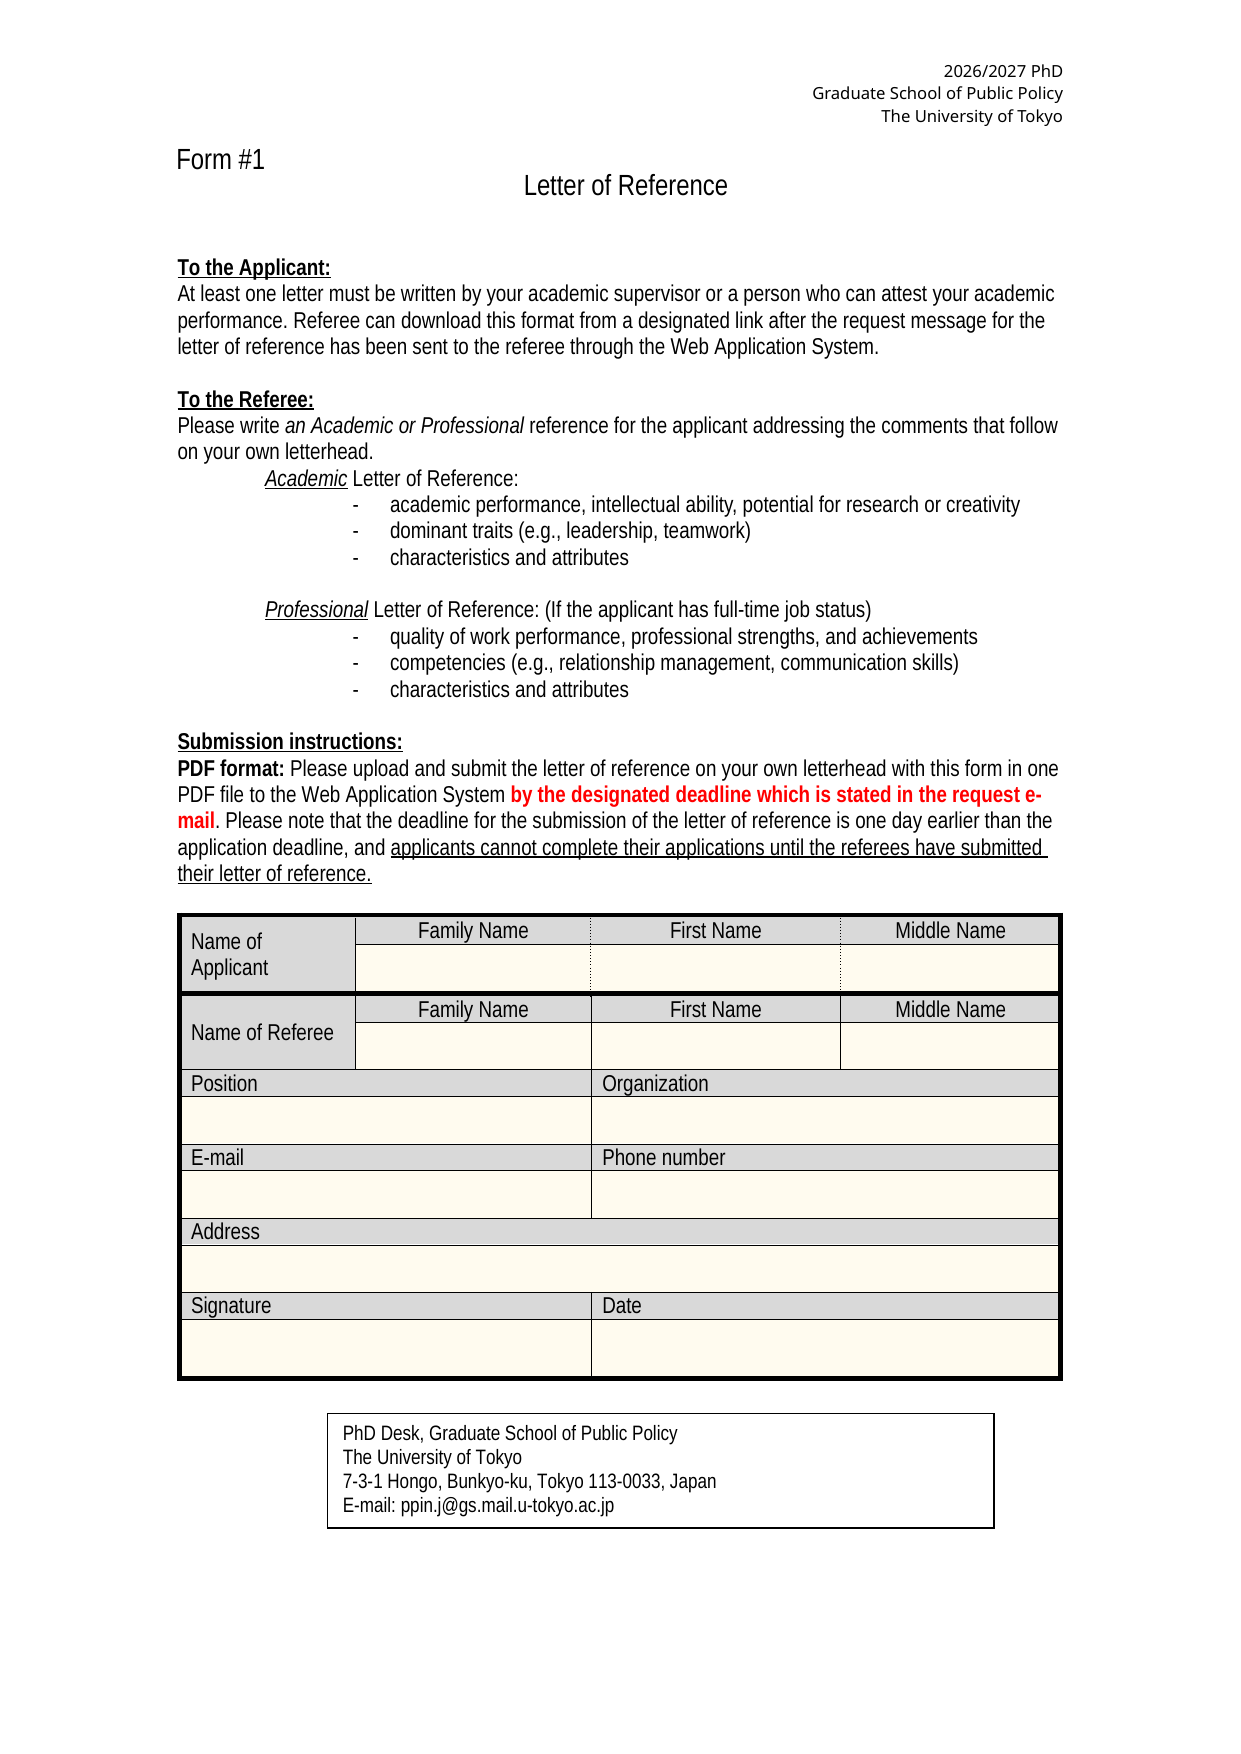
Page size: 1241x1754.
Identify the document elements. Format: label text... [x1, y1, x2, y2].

text At least one letter must be written by your academic supervisor or a person who can attest your academic performance. Referee can download this format from a designated link after the request message for the letter of reference has been sent to the referee through the Web Application System. [177, 280, 1063, 359]
text Academic Letter of Reference: [177, 465, 1063, 491]
table_cell [841, 1023, 1058, 1069]
table_cell Date [592, 1293, 1058, 1319]
table_cell [182, 1171, 591, 1218]
list characteristics and attributes [352, 676, 1063, 702]
table_header Family Name [356, 917, 591, 944]
table_cell Signature [182, 1293, 591, 1319]
table_cell Family Name [356, 996, 591, 1022]
table_cell Name of Referee [182, 996, 355, 1069]
text To the Applicant: [177, 254, 1063, 280]
text PDF format: Please upload and submit the letter of reference on your own letterhead with this form in one PDF file to the Web Application System by the designated deadline which is stated in the request e-mail. Please note that the deadline for the submission of the letter of reference is one day earlier than the application deadline, and applicants cannot complete their applications until the referees have submitted their letter of reference. [177, 754, 1063, 886]
list characteristics and attributes [352, 544, 1063, 570]
table_cell Position [182, 1070, 591, 1096]
table_cell Middle Name [841, 996, 1058, 1022]
list competencies (e.g., relationship management, communication skills) [352, 649, 1063, 676]
text To the Referee: [177, 386, 1063, 412]
table_cell [356, 1023, 591, 1069]
table_cell [840, 945, 1058, 991]
table_cell First Name [592, 996, 840, 1022]
table_cell [592, 1171, 1058, 1218]
table_cell Organization [592, 1070, 1058, 1096]
list academic performance, intellectual ability, potential for research or creativity [352, 491, 1063, 517]
text Professional Letter of Reference: (If the applicant has full-time job status) [177, 596, 1063, 623]
text Letter of Reference [177, 168, 1063, 201]
table_cell Address [182, 1219, 1058, 1244]
table_cell [182, 1246, 1058, 1292]
table_header First Name [591, 917, 840, 944]
list quality of work performance, professional strengths, and achievements [352, 623, 1063, 649]
table_header Name of Applicant [182, 917, 355, 991]
table_cell [182, 1320, 591, 1376]
table_header Middle Name [840, 917, 1058, 944]
text Submission instructions: [177, 728, 1063, 754]
table_cell [182, 1097, 591, 1143]
table_cell [592, 1097, 1058, 1143]
table_cell E-mail [182, 1145, 591, 1170]
table_cell [591, 945, 840, 991]
table_cell [592, 1023, 840, 1069]
text Please write an Academic or Professional reference for the applicant addressing the comments that follow on your own letterhead. [177, 412, 1063, 465]
table_cell Phone number [592, 1145, 1058, 1170]
table_cell [356, 945, 591, 991]
table_cell [592, 1320, 1058, 1376]
list dominant traits (e.g., leadership, teamwork) [352, 517, 1063, 544]
